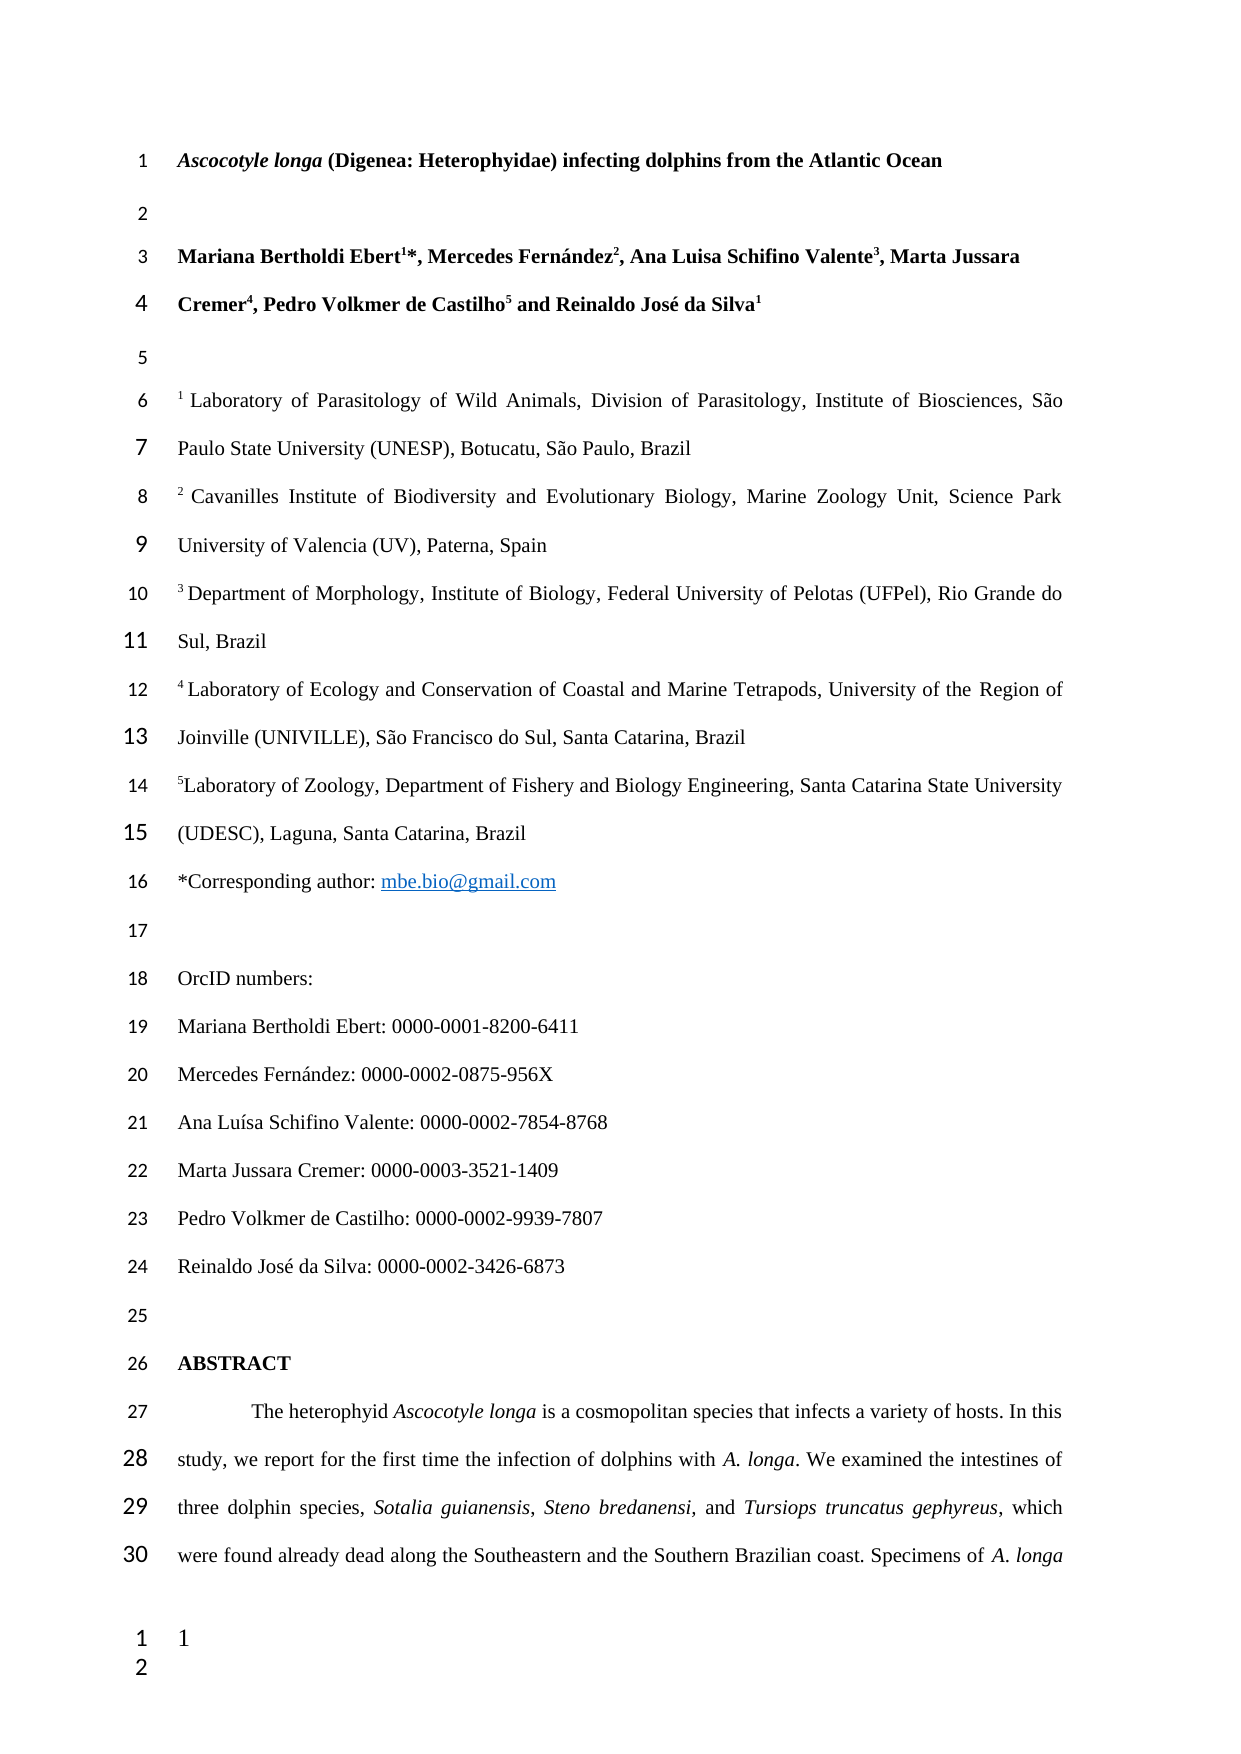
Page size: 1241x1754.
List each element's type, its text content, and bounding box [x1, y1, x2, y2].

text ABSTRACT [177, 1351, 1063, 1375]
text 5Laboratory of Zoology, Department of Fishery and Biology Engineering, Santa Catarina State University (UDESC), Laguna, Santa Catarina, Brazil [177, 773, 1063, 845]
text 4 Laboratory of Ecology and Conservation of Coastal and Marine Tetrapods, University of the Region of Joinville (UNIVILLE), São Francisco do Sul, Santa Catarina, Brazil [177, 677, 1063, 749]
text Mariana Bertholdi Ebert: 0000-0001-8200-6411 [177, 1014, 1063, 1038]
text Marta Jussara Cremer: 0000-0003-3521-1409 [177, 1158, 1063, 1182]
text Ascocotyle longa (Digenea: Heterophyidae) infecting dolphins from the Atlantic Ocean [177, 148, 1063, 172]
text Mercedes Fernández: 0000-0002-0875-956X [177, 1062, 1063, 1086]
text OrcID numbers: [177, 966, 1063, 990]
text Reinaldo José da Silva: 0000-0002-3426-6873 [177, 1254, 1063, 1278]
text 1 Laboratory of Parasitology of Wild Animals, Division of Parasitology, Institute of Biosciences, São Paulo State University (UNESP), Botucatu, São Paulo, Brazil [177, 388, 1063, 460]
text 3 Department of Morphology, Institute of Biology, Federal University of Pelotas (UFPel), Rio Grande do Sul, Brazil [177, 581, 1063, 653]
text Ana Luísa Schifino Valente: 0000-0002-7854-8768 [177, 1110, 1063, 1134]
text Pedro Volkmer de Castilho: 0000-0002-9939-7807 [177, 1206, 1063, 1230]
text 2 Cavanilles Institute of Biodiversity and Evolutionary Biology, Marine Zoology Unit, Science Park University of Valencia (UV), Paterna, Spain [177, 484, 1063, 557]
text *Corresponding author: mbe.bio@gmail.com [177, 869, 1063, 893]
text Mariana Bertholdi Ebert1*, Mercedes Fernández2, Ana Luisa Schifino Valente3, Marta Jussara Cremer4, Pedro Volkmer de Castilho5 and Reinaldo José da Silva1 [177, 244, 1063, 316]
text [177, 1399, 1063, 1567]
